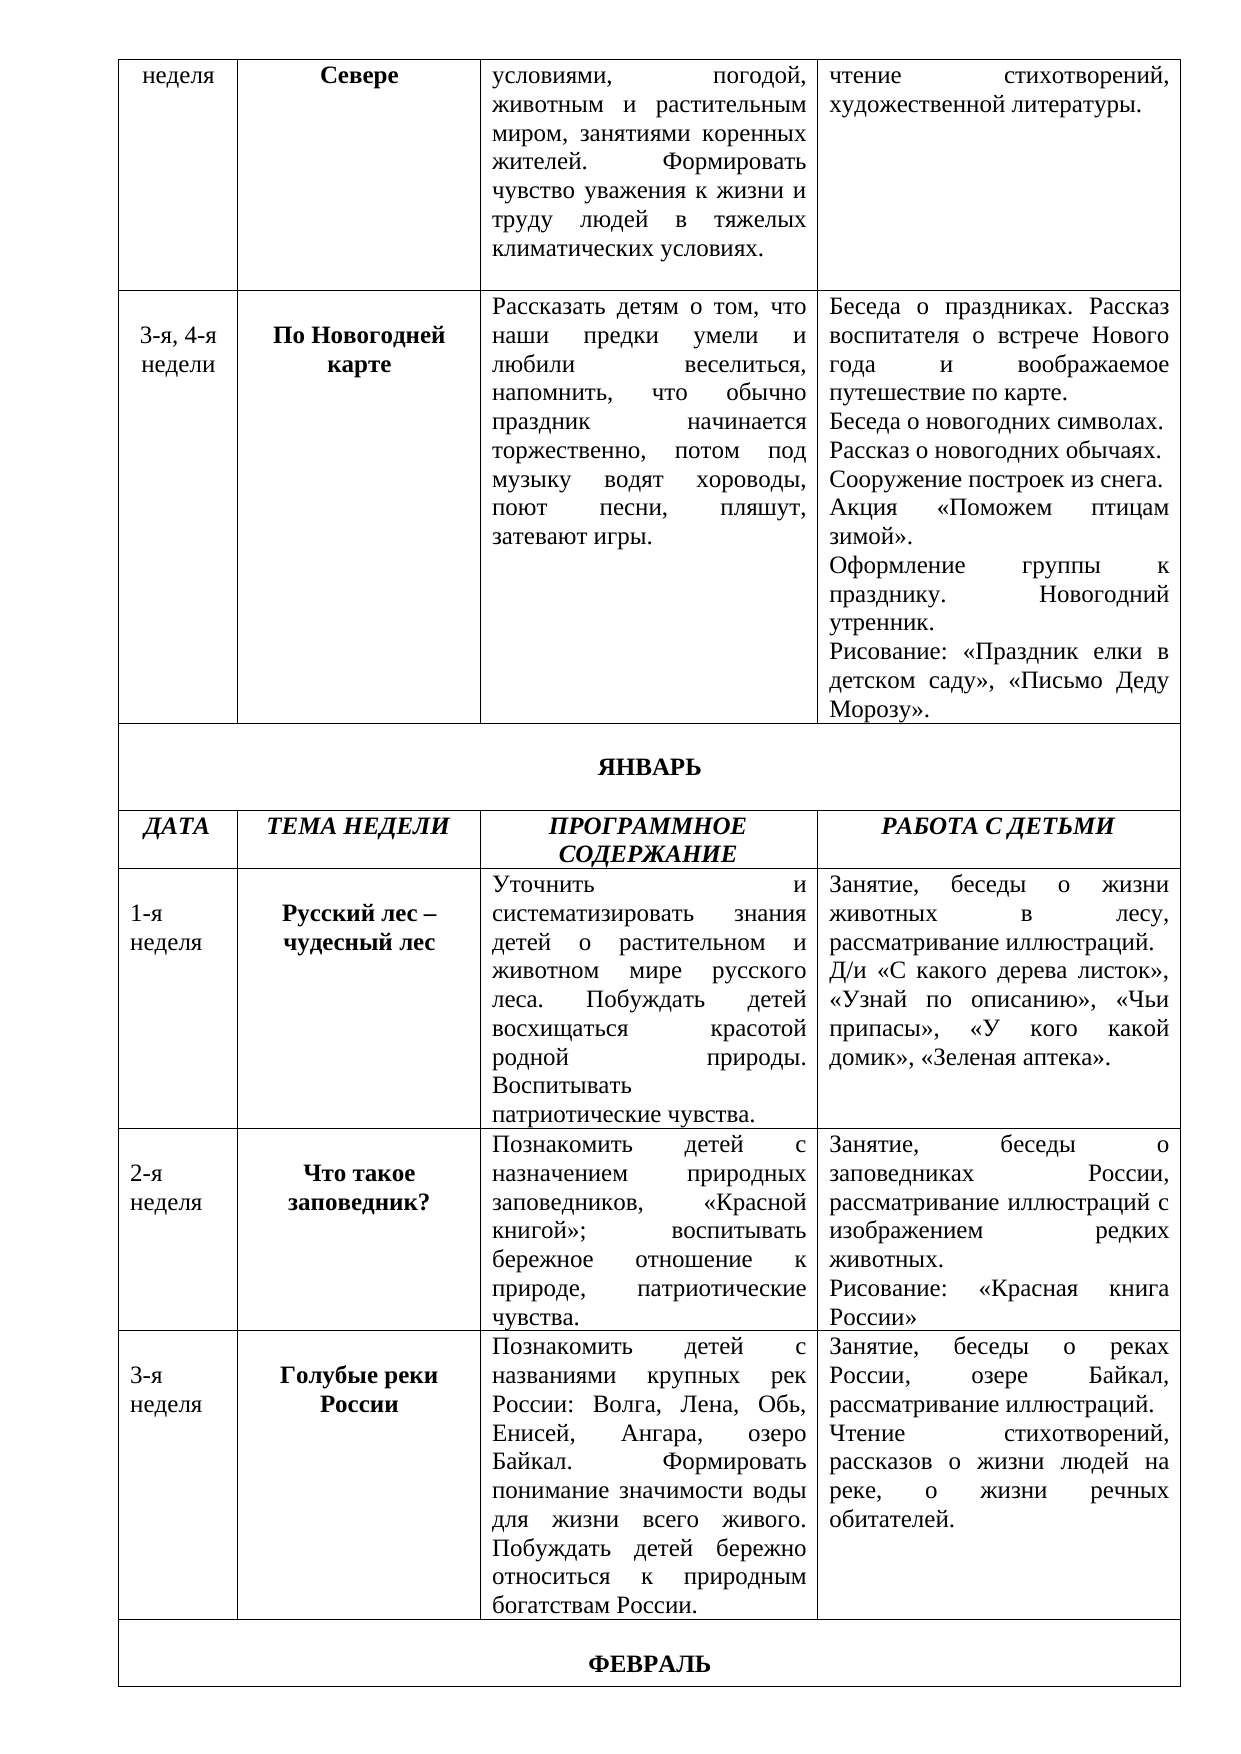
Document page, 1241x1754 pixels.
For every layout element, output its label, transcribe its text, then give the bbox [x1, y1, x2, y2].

table_cell 2-я неделя [119, 60, 237, 290]
table_cell Уточнить и систематизировать знания детей о растительном и животном мире русского леса. Побуждать детей восхищаться красотой родной природы. Воспитывать патриотические чувства. [481, 869, 817, 1128]
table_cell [818, 60, 1180, 290]
table_cell Русский лес – чудесный лес [238, 869, 480, 1128]
table_cell ТЕМА НЕДЕЛИ [238, 811, 480, 868]
table_cell Что такое заповедник? [238, 1129, 480, 1330]
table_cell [238, 60, 480, 290]
table_cell ПРОГРАММНОЕ СОДЕРЖАНИЕ [481, 811, 817, 868]
table_cell Познакомить детей с назначением природных заповедников, «Красной книгой»; воспитывать бережное отношение к природе, патриотические чувства. [481, 1129, 817, 1330]
table_cell РАБОТА С ДЕТЬМИ [818, 811, 1180, 868]
table_cell Занятие, беседы о заповедниках России, рассматривание иллюстраций с изображением редких животных. Рисование: «Красная книга России» [818, 1129, 1180, 1330]
table_cell Голубые реки России [238, 1331, 480, 1619]
table_cell Занятие, беседы о жизни животных в лесу, рассматривание иллюстраций. Д/и «С какого дерева листок», «Узнай по описанию», «Чьи припасы», «У кого какой домик», «Зеленая аптека». [818, 869, 1180, 1128]
table_cell ДАТА [119, 811, 237, 868]
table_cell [481, 60, 817, 290]
table_cell ФЕВРАЛЬ [119, 1620, 1180, 1686]
table_cell ЯНВАРЬ [119, 724, 1180, 810]
table_cell Рассказать детям о том, что наши предки умели и любили веселиться, напомнить, что обычно праздник начинается торжественно, потом под музыку водят хороводы, поют песни, пляшут, затевают игры. [481, 291, 817, 722]
table_cell Занятие, беседы о реках России, озере Байкал, рассматривание иллюстраций. Чтение стихотворений, рассказов о жизни людей на реке, о жизни речных обитателей. [818, 1331, 1180, 1619]
table_cell 3-я неделя [119, 1331, 237, 1619]
table_cell Беседа о праздниках. Рассказ воспитателя о встрече Нового года и воображаемое путешествие по карте. Беседа о новогодних символах. Рассказ о новогодних обычаях. Сооружение построек из снега. Акция «Поможем птицам зимой». Оформление группы к празднику. Новогодний утренник. Рисование: «Праздник елки в детском саду», «Письмо Деду Морозу». [818, 291, 1180, 722]
table_cell 1-я неделя [119, 869, 237, 1128]
table_cell Познакомить детей с названиями крупных рек России: Волга, Лена, Обь, Енисей, Ангара, озеро Байкал. Формировать понимание значимости воды для жизни всего живого. Побуждать детей бережно относиться к природным богатствам России. [481, 1331, 817, 1619]
table_cell 3-я, 4-я недели [119, 291, 237, 722]
table_cell По Новогодней карте [238, 291, 480, 722]
table_cell 2-я неделя [119, 1129, 237, 1330]
